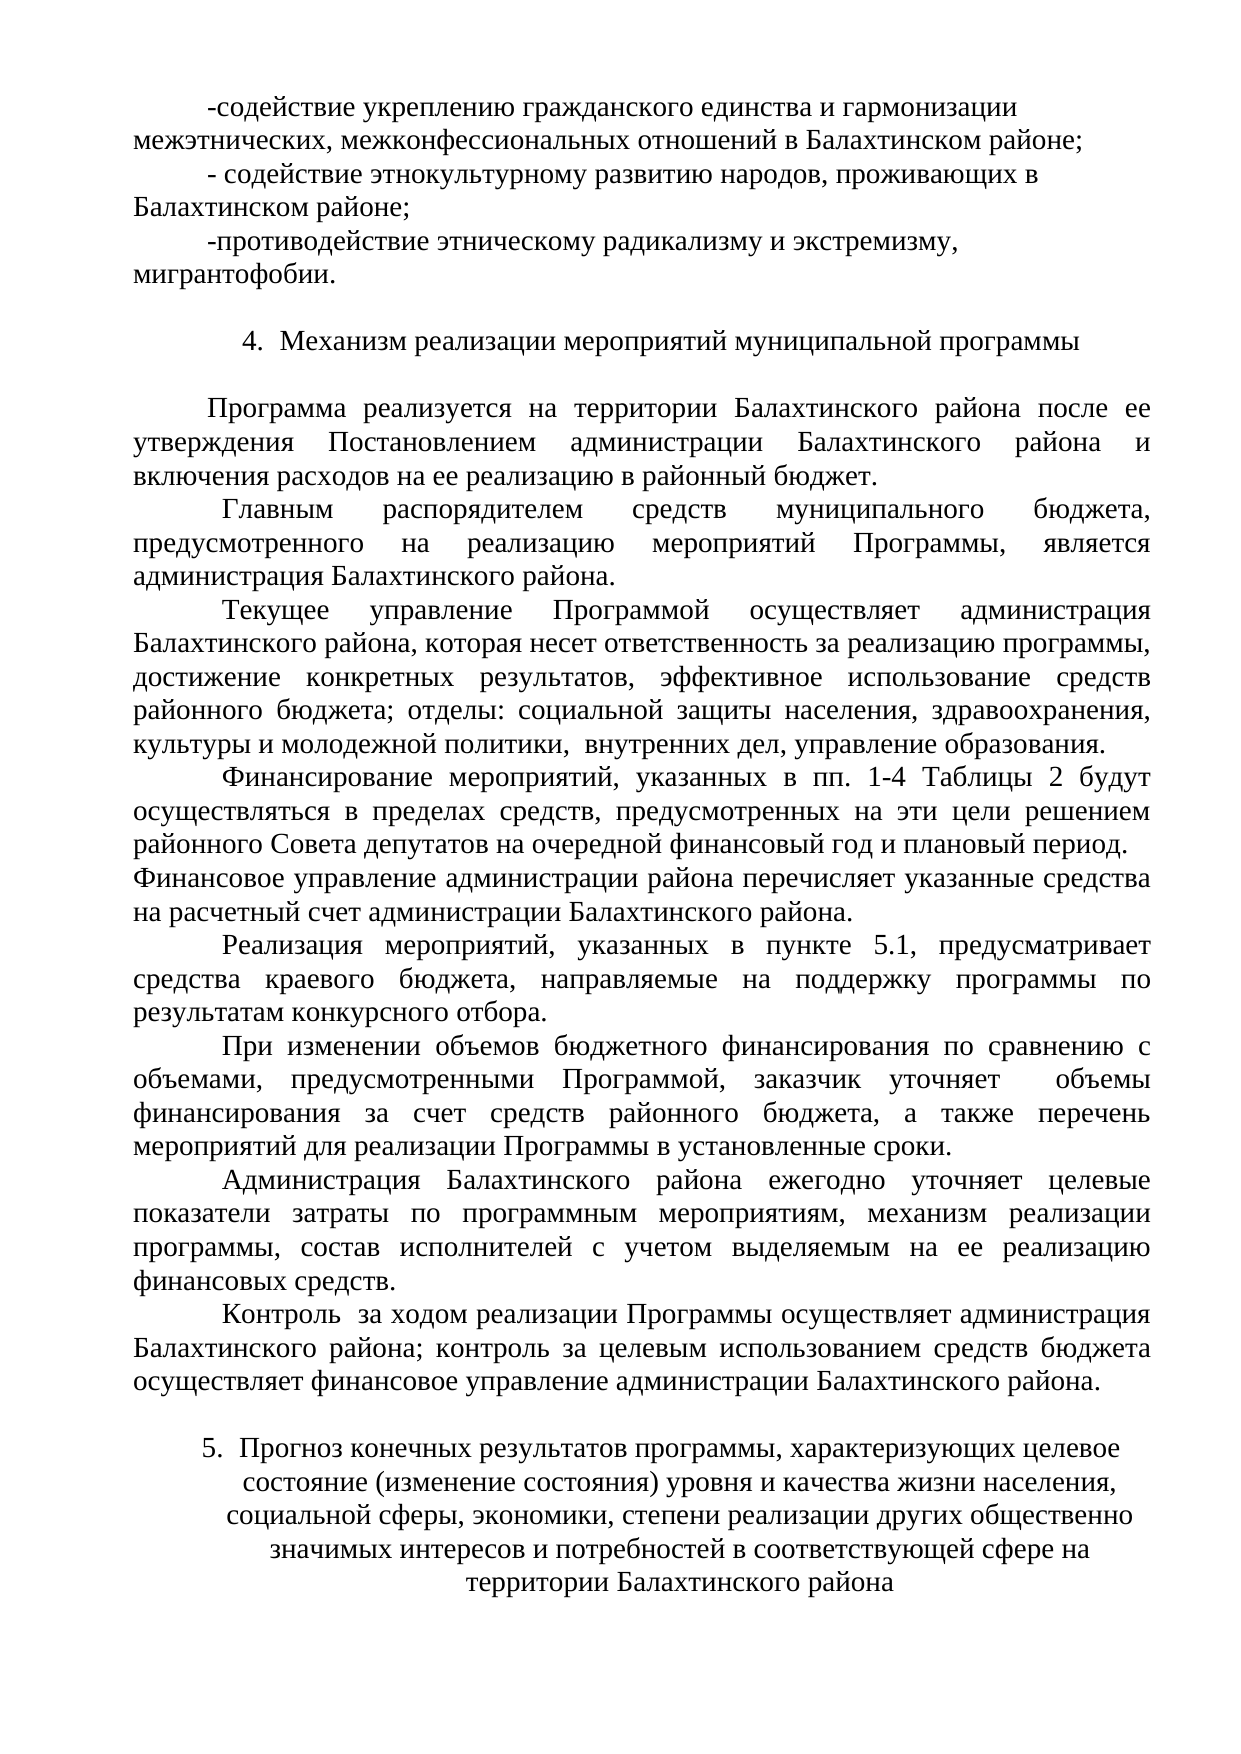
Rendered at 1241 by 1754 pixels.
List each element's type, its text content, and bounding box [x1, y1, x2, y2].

text Программа реализуется на территории Балахтинского района после ее утверждения Постановлением администрации Балахтинского района и включения расходов на ее реализацию в районный бюджет. [133, 391, 1152, 491]
text Финансовое управление администрации района перечисляет указанные средства на расчетный счет администрации Балахтинского района. [133, 860, 1152, 927]
text При изменении объемов бюджетного финансирования по сравнению с объемами, предусмотренными Программой, заказчик уточняет объемы финансирования за счет средств районного бюджета, а также перечень мероприятий для реализации Программы в установленные сроки. [133, 1028, 1152, 1162]
text Администрация Балахтинского района ежегодно уточняет целевые показатели затраты по программным мероприятиям, механизм реализации программы, состав исполнителей с учетом выделяемым на ее реализацию финансовых средств. [133, 1162, 1152, 1296]
list Прогноз конечных результатов программы, характеризующих целевое состояние (изменение состояния) уровня и качества жизни населения, социальной сферы, экономики, степени реализации других общественно значимых интересов и потребностей в соответствующей сфере на территории Балахтинского района [170, 1430, 1152, 1598]
list Механизм реализации мероприятий муниципальной программы [170, 323, 1152, 357]
text Реализация мероприятий, указанных в пункте 5.1, предусматривает средства краевого бюджета, направляемые на поддержку программы по результатам конкурсного отбора. [133, 927, 1152, 1028]
text Главным распорядителем средств муниципального бюджета, предусмотренного на реализацию мероприятий Программы, является администрация Балахтинского района. [133, 491, 1152, 592]
text -содействие укреплению гражданского единства и гармонизации межэтнических, межконфессиональных отношений в Балахтинском районе; [133, 89, 1152, 156]
text - содействие этнокультурному развитию народов, проживающих в Балахтинском районе; [133, 156, 1152, 223]
text -противодействие этническому радикализму и экстремизму, мигрантофобии. [133, 223, 1152, 290]
text Текущее управление Программой осуществляет администрация Балахтинского района, которая несет ответственность за реализацию программы, достижение конкретных результатов, эффективное использование средств районного бюджета; отделы: социальной защиты населения, здравоохранения, культуры и молодежной политики, внутренних дел, управление образования. [133, 592, 1152, 759]
text Финансирование мероприятий, указанных в пп. 1-4 Таблицы 2 будут осуществляться в пределах средств, предусмотренных на эти цели решением районного Совета депутатов на очередной финансовый год и плановый период. [133, 759, 1152, 860]
text Контроль за ходом реализации Программы осуществляет администрация Балахтинского района; контроль за целевым использованием средств бюджета осуществляет финансовое управление администрации Балахтинского района. [133, 1296, 1152, 1397]
